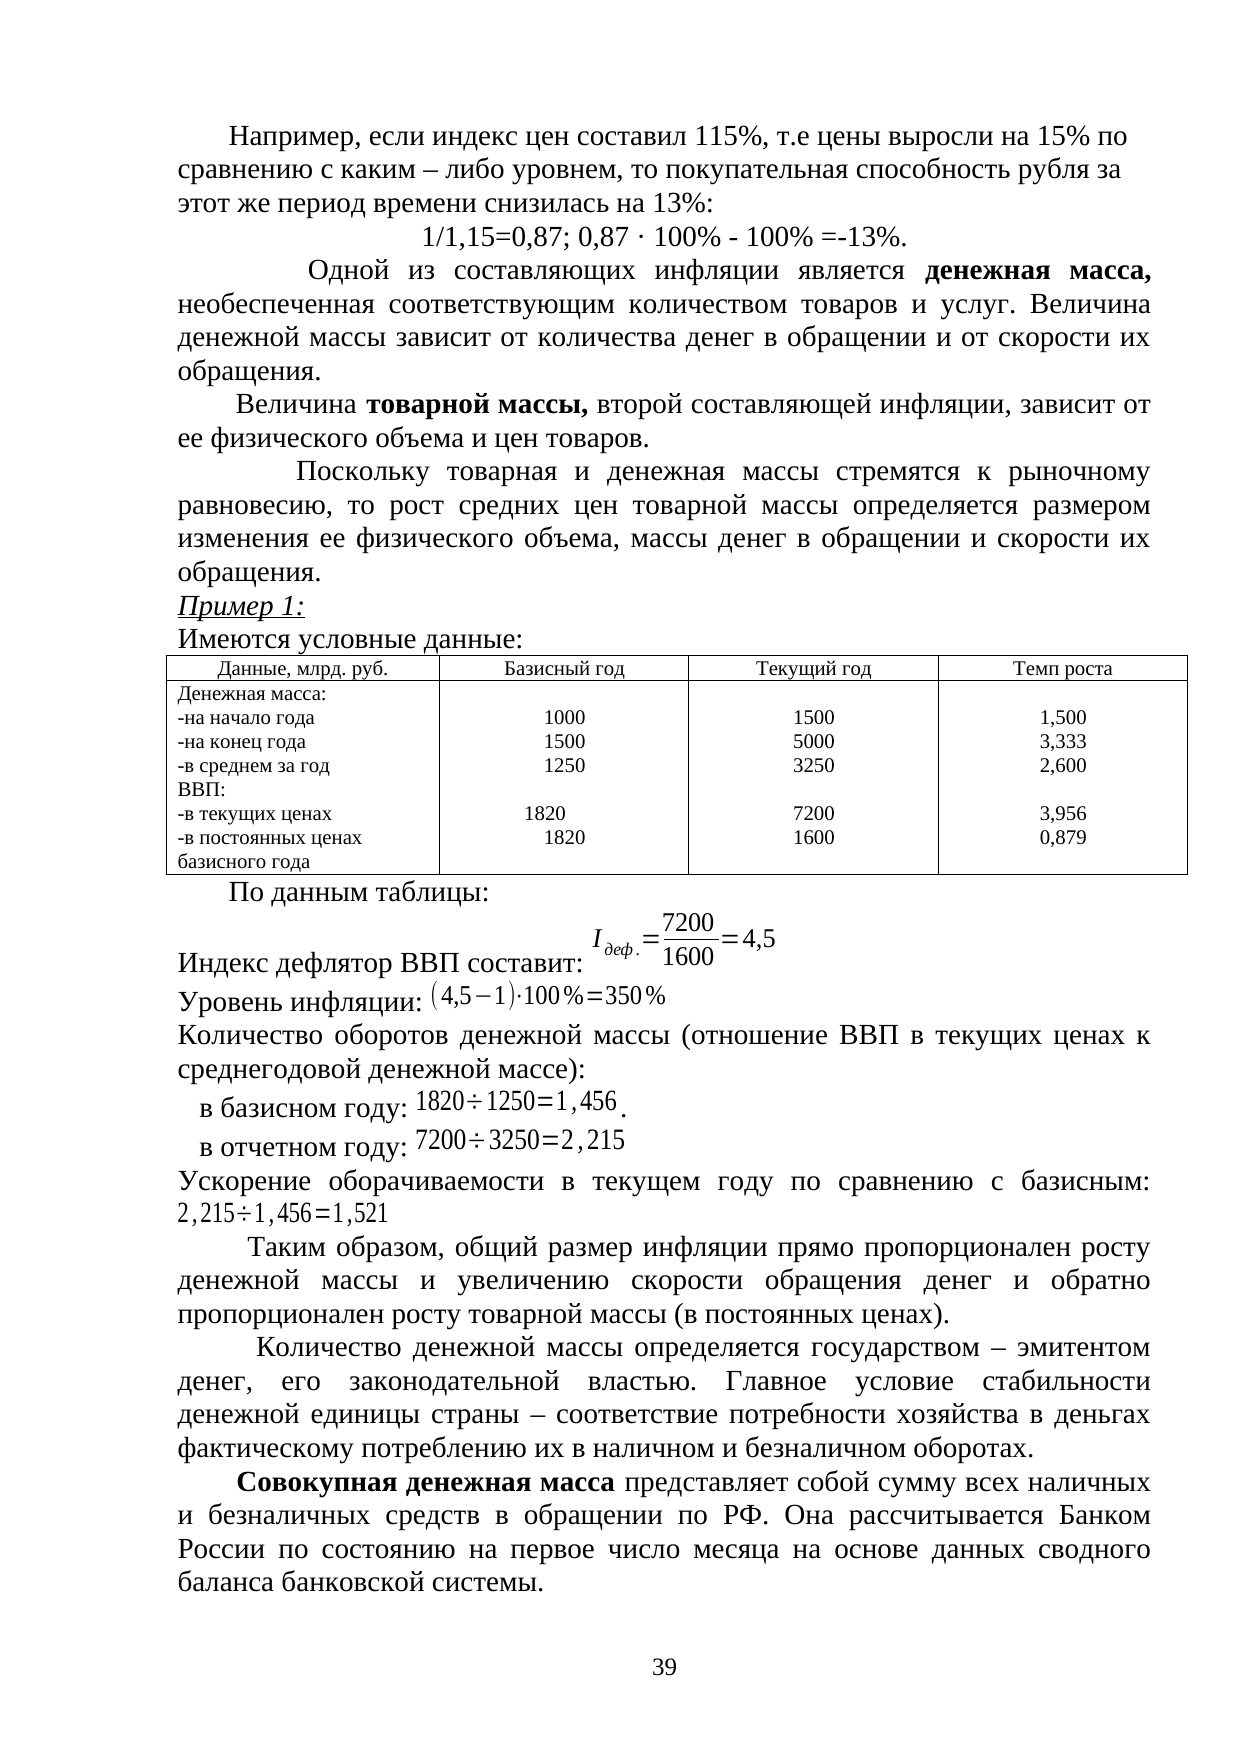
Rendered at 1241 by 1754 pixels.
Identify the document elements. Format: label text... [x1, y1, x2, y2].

text По данным таблицы: [177, 875, 1152, 908]
table_cell 1,500 3,333 2,600 3,956 0,879 [939, 681, 1187, 873]
text Количество денежной массы определяется государством – эмитентом денег, его законодательной властью. Главное условие стабильности денежной единицы страны – соответствие потребности хозяйства в деньгах фактическому потреблению их в наличном и безналичном оборотах. [177, 1329, 1152, 1464]
text в отчетном году: [177, 1123, 1152, 1163]
table_cell 1500 5000 3250 7200 1600 [689, 681, 938, 873]
text Ускорение оборачиваемости в текущем году по сравнению с базисным: [177, 1163, 1152, 1229]
text Имеются условные данные: [177, 621, 1152, 655]
text Пример 1: [177, 588, 1152, 621]
table_cell Денежная масса: -на начало года -на конец года -в среднем за год ВВП: -в текущих ценах -в постоянных ценах базисного года [167, 681, 439, 873]
text Например, если индекс цен составил 115%, т.е цены выросли на 15% по сравнению с каким – либо уровнем, то покупательная способность рубля за этот же период времени снизилась на 13%: [177, 118, 1152, 219]
text 1/1,15=0,87; 0,87 · 100% - 100% =-13%. [177, 219, 1152, 252]
table_header Базисный год [440, 656, 688, 680]
text Индекс дефлятор ВВП составит: [177, 908, 1152, 978]
table_header Темп роста [939, 656, 1187, 680]
text Совокупная денежная масса представляет собой сумму всех наличных и безналичных средств в обращении по РФ. Она рассчитывается Банком России по состоянию на первое число месяца на основе данных сводного баланса банковской системы. [177, 1464, 1152, 1598]
text Величина товарной массы, второй составляющей инфляции, зависит от ее физического объема и цен товаров. [177, 386, 1152, 453]
text в базисном году: . [177, 1084, 1152, 1123]
text Уровень инфляции: [177, 978, 1152, 1017]
table_header Текущий год [689, 656, 938, 680]
table_header Данные, млрд. руб. [167, 656, 439, 680]
table_cell 1000 1500 1250 1820 1820 [440, 681, 688, 873]
text Таким образом, общий размер инфляции прямо пропорционален росту денежной массы и увеличению скорости обращения денег и обратно пропорционален росту товарной массы (в постоянных ценах). [177, 1229, 1152, 1329]
text Поскольку товарная и денежная массы стремятся к рыночному равновесию, то рост средних цен товарной массы определяется размером изменения ее физического объема, массы денег в обращении и скорости их обращения. [177, 453, 1152, 588]
text Количество оборотов денежной массы (отношение ВВП в текущих ценах к среднегодовой денежной массе): [177, 1017, 1152, 1084]
text Одной из составляющих инфляции является денежная масса, необеспеченная соответствующим количеством товаров и услуг. Величина денежной массы зависит от количества денег в обращении и от скорости их обращения. [177, 252, 1152, 386]
